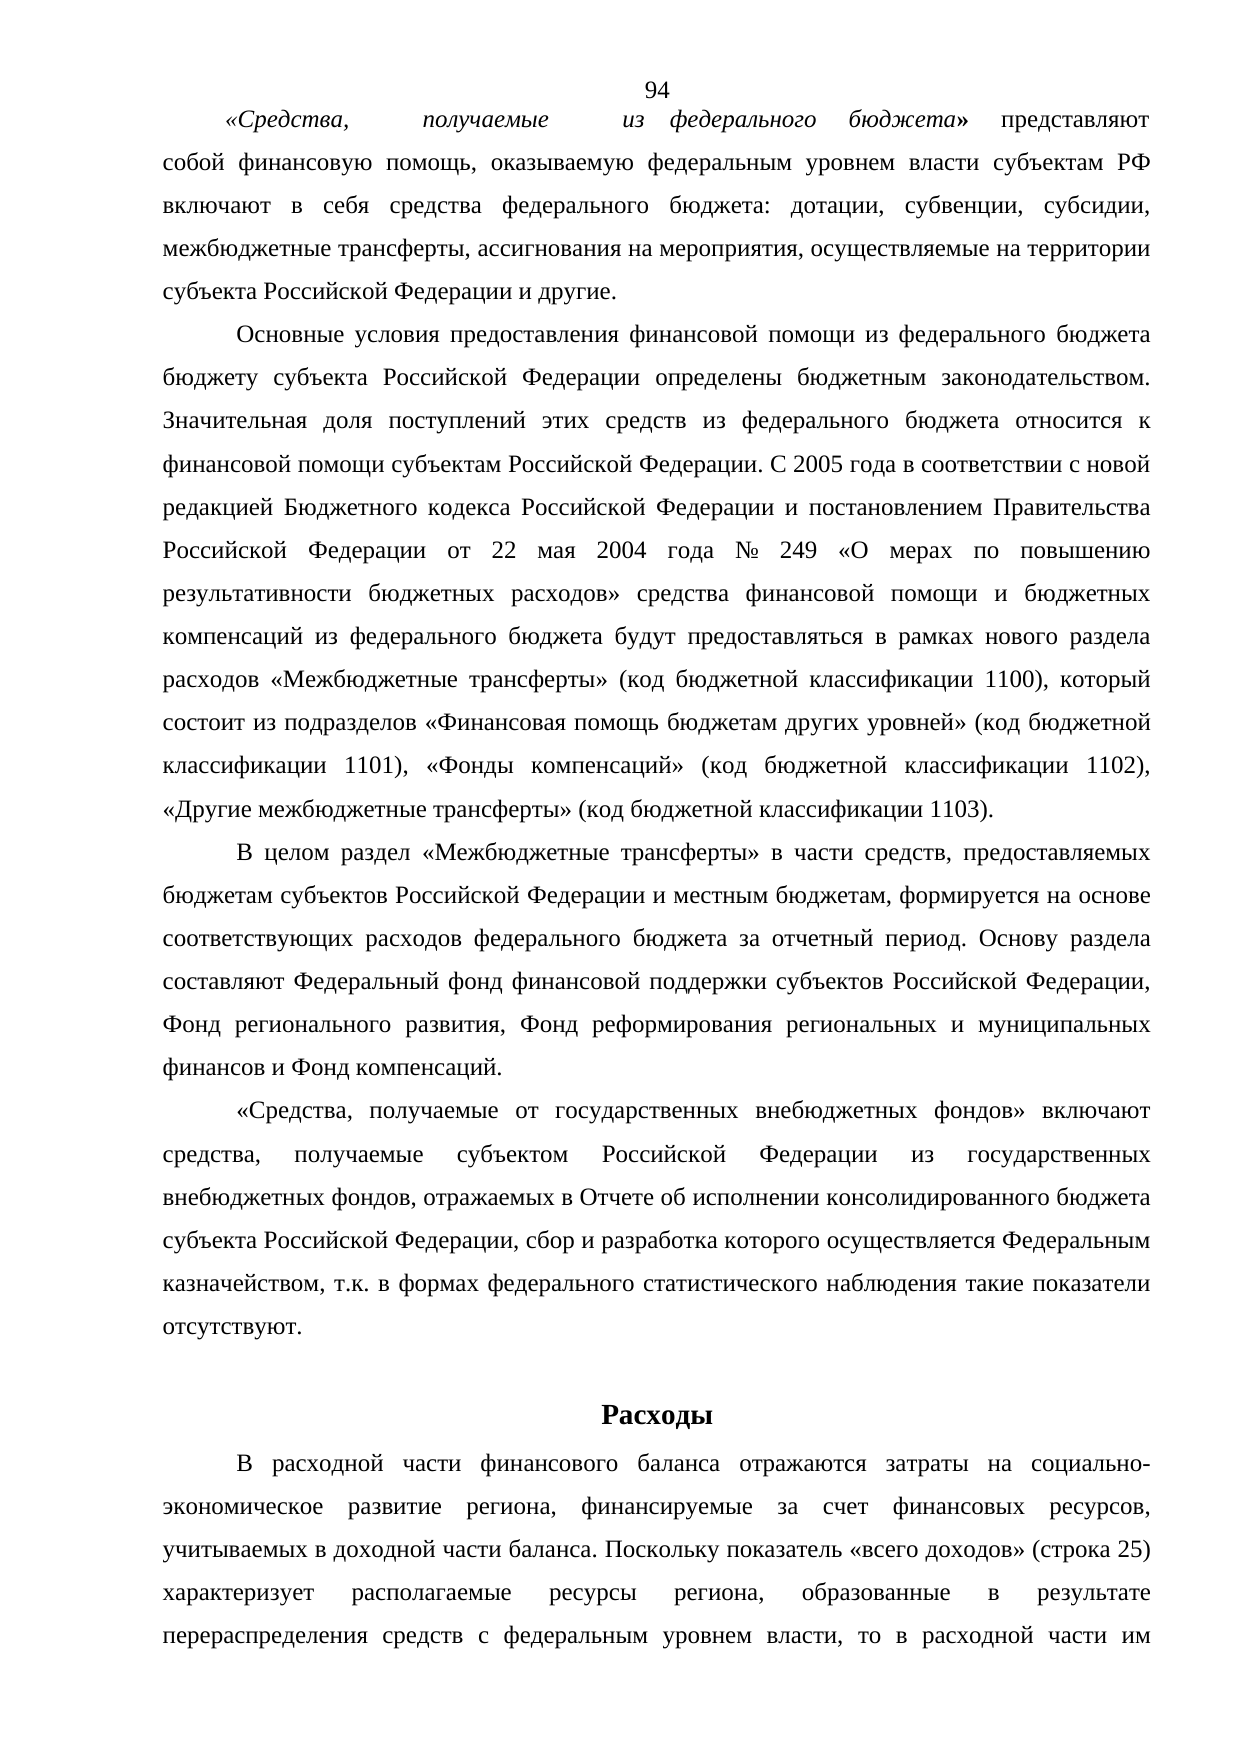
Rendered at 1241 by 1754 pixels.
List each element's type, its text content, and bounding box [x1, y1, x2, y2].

text «Средства, получаемые от государственных внебюджетных фондов» включают средства, получаемые субъектом Российской Федерации из государственных внебюджетных фондов, отражаемых в Отчете об исполнении консолидированного бюджета субъекта Российской Федерации, сбор и разработка которого осуществляется Федеральным казначейством, т.к. в формах федерального статистического наблюдения такие показатели отсутствуют. [162, 1096, 1152, 1340]
subtitle Расходы [162, 1397, 1152, 1431]
text Основные условия предоставления финансовой помощи из федерального бюджета бюджету субъекта Российской Федерации определены бюджетным законодательством. Значительная доля поступлений этих средств из федерального бюджета относится к финансовой помощи субъектам Российской Федерации. С 2005 года в соответствии с новой редакцией Бюджетного кодекса Российской Федерации и постановлением Правительства Российской Федерации от 22 мая 2004 года № 249 «О мерах по повышению результативности бюджетных расходов» средства финансовой помощи и бюджетных компенсаций из федерального бюджета будут предоставляться в рамках нового раздела расходов «Межбюджетные трансферты» (код бюджетной классификации 1100), который состоит из подразделов «Финансовая помощь бюджетам других уровней» (код бюджетной классификации 1101), «Фонды компенсаций» (код бюджетной классификации 1102), «Другие межбюджетные трансферты» (код бюджетной классификации 1103). [162, 319, 1152, 822]
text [162, 1448, 1152, 1649]
text «Средства, получаемые из федерального бюджета» представляют собой финансовую помощь, оказываемую федеральным уровнем власти субъектам РФ включают в себя средства федерального бюджета: дотации, субвенции, субсидии, межбюджетные трансферты, ассигнования на мероприятия, осуществляемые на территории субъекта Российской Федерации и другие. [162, 104, 1152, 305]
text В целом раздел «Межбюджетные трансферты» в части средств, предоставляемых бюджетам субъектов Российской Федерации и местным бюджетам, формируется на основе соответствующих расходов федерального бюджета за отчетный период. Основу раздела составляют Федеральный фонд финансовой поддержки субъектов Российской Федерации, Фонд регионального развития, Фонд реформирования региональных и муниципальных финансов и Фонд компенсаций. [162, 837, 1152, 1081]
